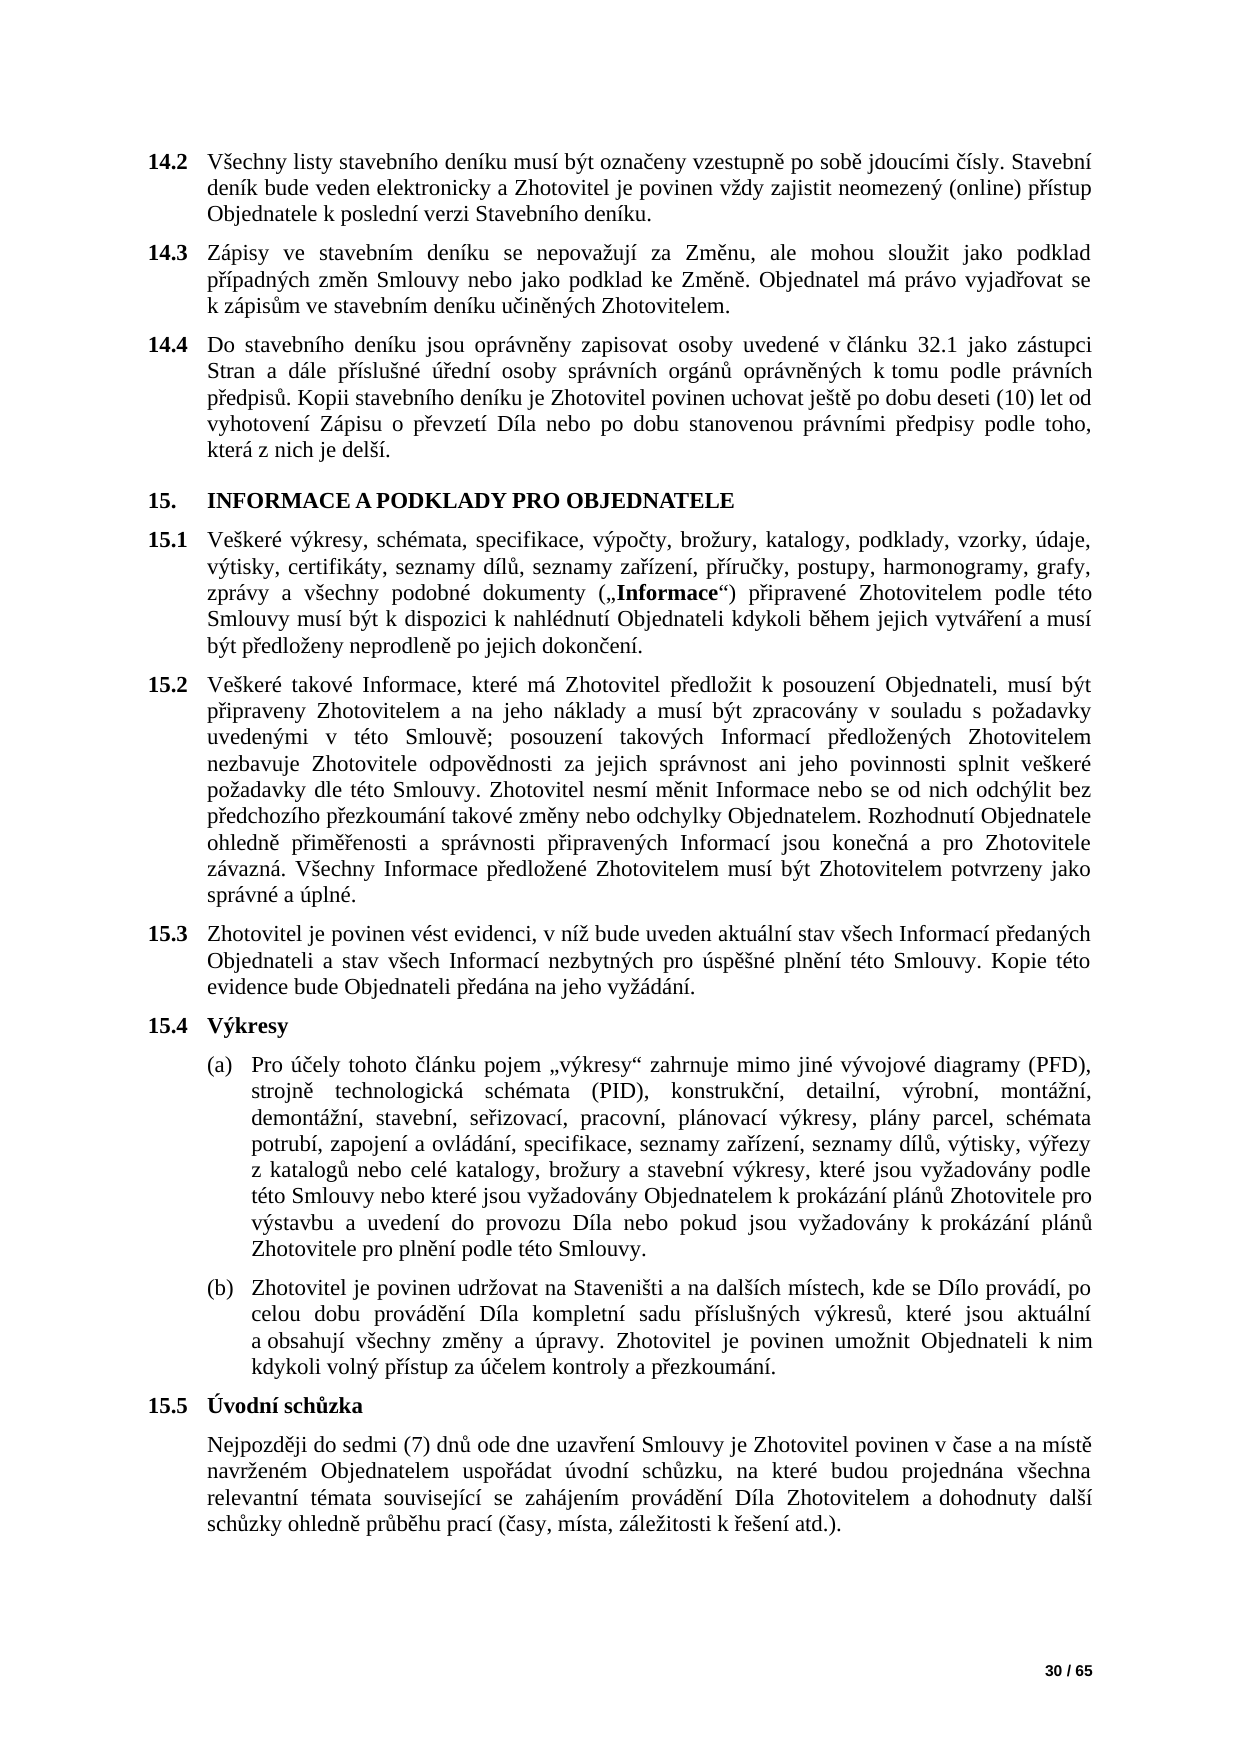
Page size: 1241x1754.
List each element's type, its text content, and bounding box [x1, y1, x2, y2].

list Nejpozději do sedmi (7) dnů ode dne uzavření Smlouvy je Zhotovitel povinen v čase a na místě navrženém Objednatelem uspořádat úvodní schůzku, na které budou projednána všechna relevantní témata související se zahájením provádění Díla Zhotovitelem a dohodnuty další schůzky ohledně průběhu prací (časy, místa, záležitosti k řešení atd.). [207, 1431, 1092, 1536]
text Všechny listy stavebního deníku musí být označeny vzestupně po sobě jdoucími čísly. Stavební deník bude veden elektronicky a Zhotovitel je povinen vždy zajistit neomezený (online) přístup Objednatele k poslední verzi Stavebního deníku. [148, 148, 1092, 227]
text Pro účely tohoto článku pojem „výkresy“ zahrnuje mimo jiné vývojové diagramy (PFD), strojně technologická schémata (PID), konstrukční, detailní, výrobní, montážní, demontážní, stavební, seřizovací, pracovní, plánovací výkresy, plány parcel, schémata potrubí, zapojení a ovládání, specifikace, seznamy zařízení, seznamy dílů, výtisky, výřezy z katalogů nebo celé katalogy, brožury a stavební výkresy, které jsou vyžadovány podle této Smlouvy nebo které jsou vyžadovány Objednatelem k prokázání plánů Zhotovitele pro výstavbu a uvedení do provozu Díla nebo pokud jsou vyžadovány k prokázání plánů Zhotovitele pro plnění podle této Smlouvy. [207, 1051, 1092, 1262]
text Úvodní schůzka [148, 1392, 1092, 1418]
text Zhotovitel je povinen udržovat na Staveništi a na dalších místech, kde se Dílo provádí, po celou dobu provádění Díla kompletní sadu příslušných výkresů, které jsou aktuální a obsahují všechny změny a úpravy. Zhotovitel je povinen umožnit Objednateli k nim kdykoli volný přístup za účelem kontroly a přezkoumání. [207, 1274, 1092, 1379]
text Zhotovitel je povinen vést evidenci, v níž bude uveden aktuální stav všech Informací předaných Objednateli a stav všech Informací nezbytných pro úspěšné plnění této Smlouvy. Kopie této evidence bude Objednateli předána na jeho vyžádání. [148, 920, 1092, 999]
text Veškeré takové Informace, které má Zhotovitel předložit k posouzení Objednateli, musí být připraveny Zhotovitelem a na jeho náklady a musí být zpracovány v souladu s požadavky uvedenými v této Smlouvě; posouzení takových Informací předložených Zhotovitelem nezbavuje Zhotovitele odpovědnosti za jejich správnost ani jeho povinnosti splnit veškeré požadavky dle této Smlouvy. Zhotovitel nesmí měnit Informace nebo se od nich odchýlit bez předchozího přezkoumání takové změny nebo odchylky Objednatelem. Rozhodnutí Objednatele ohledně přiměřenosti a správnosti připravených Informací jsou konečná a pro Zhotovitele závazná. Všechny Informace předložené Zhotovitelem musí být Zhotovitelem potvrzeny jako správné a úplné. [148, 671, 1092, 908]
text Veškeré výkresy, schémata, specifikace, výpočty, brožury, katalogy, podklady, vzorky, údaje, výtisky, certifikáty, seznamy dílů, seznamy zařízení, příručky, postupy, harmonogramy, grafy, zprávy a všechny podobné dokumenty („Informace“) připravené Zhotovitelem podle této Smlouvy musí být k dispozici k nahlédnutí Objednateli kdykoli během jejich vytváření a musí být předloženy neprodleně po jejich dokončení. [148, 526, 1092, 658]
text Výkresy [148, 1012, 1092, 1038]
text Do stavebního deníku jsou oprávněny zapisovat osoby uvedené v článku 32.1 jako zástupci Stran a dále příslušné úřední osoby správních orgánů oprávněných k tomu podle právních předpisů. Kopii stavebního deníku je Zhotovitel povinen uchovat ještě po dobu deseti (10) let od vyhotovení Zápisu o převzetí Díla nebo po dobu stanovenou právními předpisy podle toho, která z nich je delší. [148, 331, 1092, 463]
text Zápisy ve stavebním deníku se nepovažují za Změnu, ale mohou sloužit jako podklad případných změn Smlouvy nebo jako podklad ke Změně. Objednatel má právo vyjadřovat se k zápisům ve stavebním deníku učiněných Zhotovitelem. [148, 239, 1092, 318]
subtitle INFORMACE a podklady pro objednatele [148, 488, 1092, 514]
